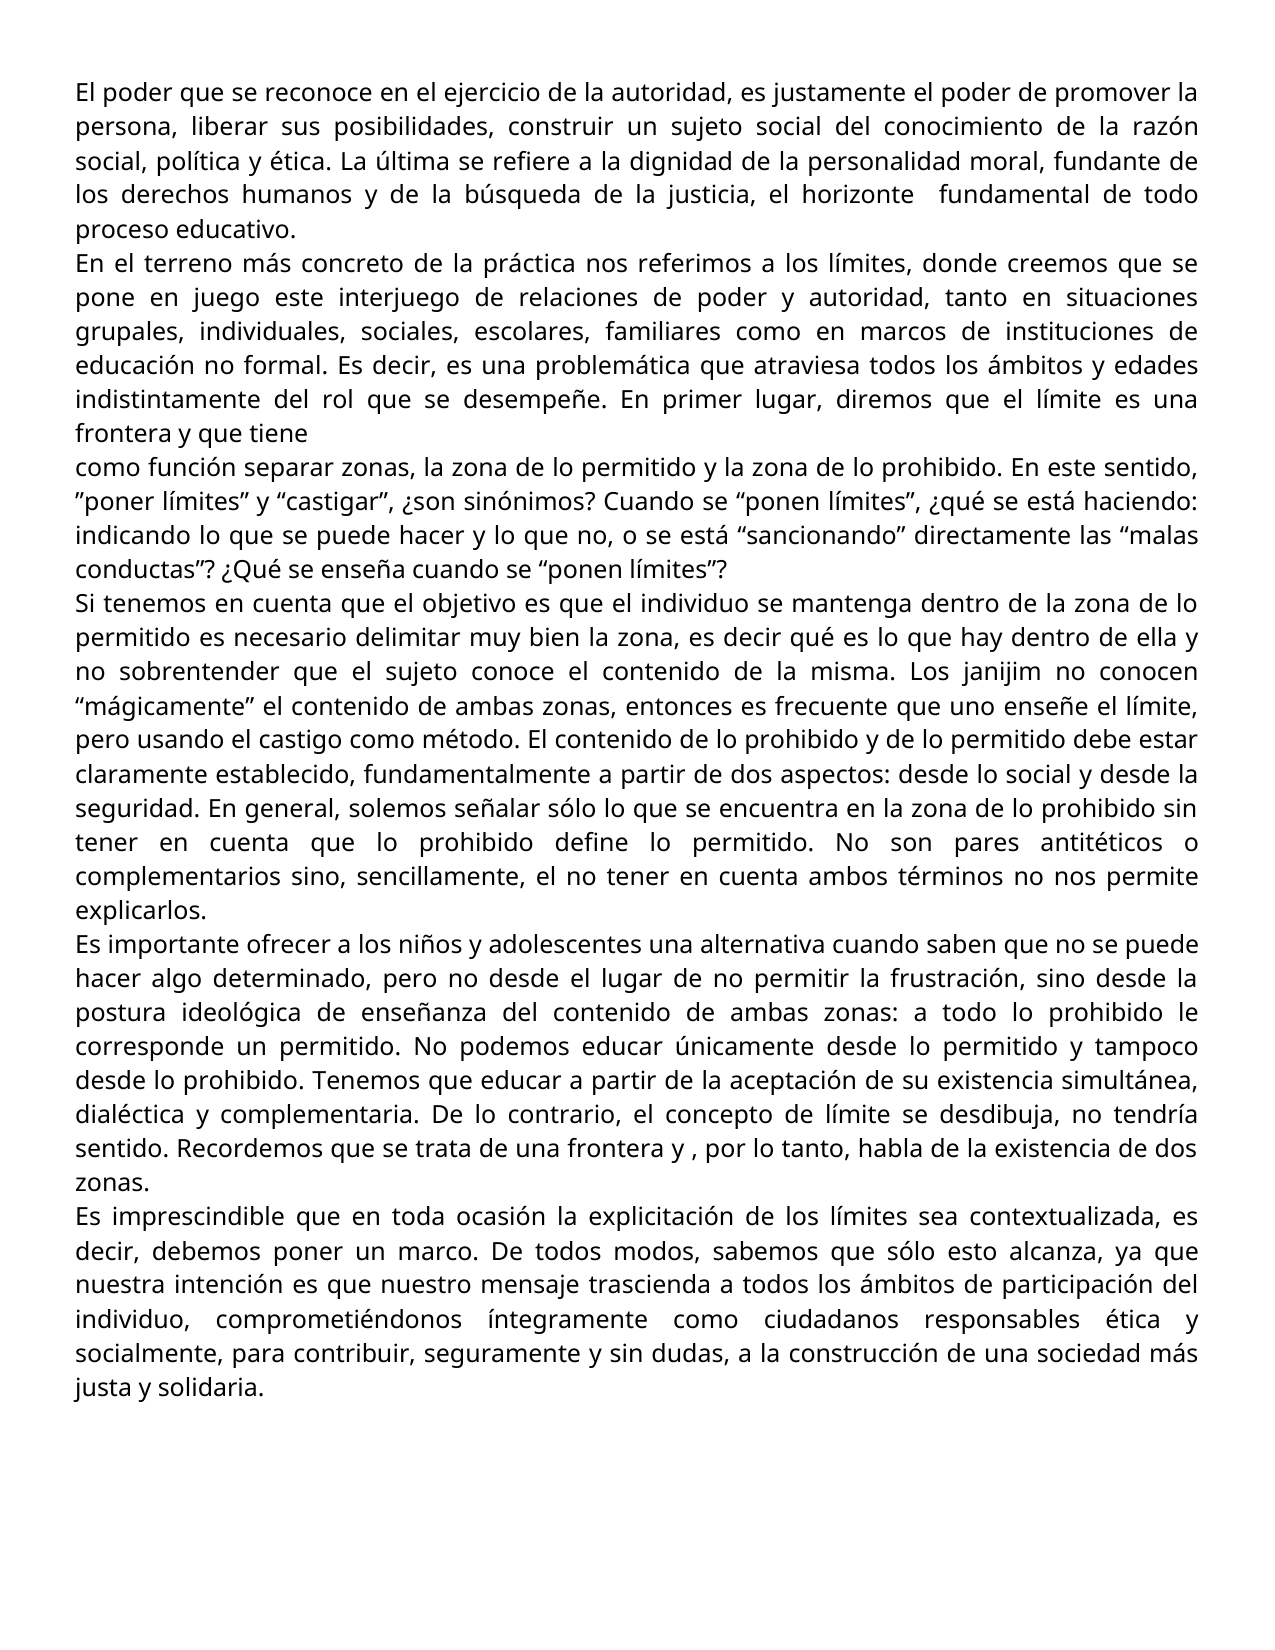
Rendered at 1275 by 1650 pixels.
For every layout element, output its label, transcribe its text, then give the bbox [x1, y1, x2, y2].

text como función separar zonas, la zona de lo permitido y la zona de lo prohibido. En este sentido, ”poner límites” y “castigar”, ¿son sinónimos? Cuando se “ponen límites”, ¿qué se está haciendo: indicando lo que se puede hacer y lo que no, o se está “sancionando” directamente las “malas conductas”? ¿Qué se enseña cuando se “ponen límites”? [75, 450, 1200, 586]
text El poder que se reconoce en el ejercicio de la autoridad, es justamente el poder de promover la persona, liberar sus posibilidades, construir un sujeto social del conocimiento de la razón social, política y ética. La última se refiere a la dignidad de la personalidad moral, fundante de los derechos humanos y de la búsqueda de la justicia, el horizonte fundamental de todo proceso educativo. [75, 75, 1200, 245]
text En el terreno más concreto de la práctica nos referimos a los límites, donde creemos que se pone en juego este interjuego de relaciones de poder y autoridad, tanto en situaciones grupales, individuales, sociales, escolares, familiares como en marcos de instituciones de educación no formal. Es decir, es una problemática que atraviesa todos los ámbitos y edades indistintamente del rol que se desempeñe. En primer lugar, diremos que el límite es una frontera y que tiene [75, 245, 1200, 450]
text Es importante ofrecer a los niños y adolescentes una alternativa cuando saben que no se puede hacer algo determinado, pero no desde el lugar de no permitir la frustración, sino desde la postura ideológica de enseñanza del contenido de ambas zonas: a todo lo prohibido le corresponde un permitido. No podemos educar únicamente desde lo permitido y tampoco desde lo prohibido. Tenemos que educar a partir de la aceptación de su existencia simultánea, dialéctica y complementaria. De lo contrario, el concepto de límite se desdibuja, no tendría sentido. Recordemos que se trata de una frontera y , por lo tanto, habla de la existencia de dos zonas. [75, 927, 1200, 1199]
text Es imprescindible que en toda ocasión la explicitación de los límites sea contextualizada, es decir, debemos poner un marco. De todos modos, sabemos que sólo esto alcanza, ya que nuestra intención es que nuestro mensaje trascienda a todos los ámbitos de participación del individuo, comprometiéndonos íntegramente como ciudadanos responsables ética y socialmente, para contribuir, seguramente y sin dudas, a la construcción de una sociedad más justa y solidaria. [75, 1199, 1200, 1403]
text Si tenemos en cuenta que el objetivo es que el individuo se mantenga dentro de la zona de lo permitido es necesario delimitar muy bien la zona, es decir qué es lo que hay dentro de ella y no sobrentender que el sujeto conoce el contenido de la misma. Los janijim no conocen “mágicamente” el contenido de ambas zonas, entonces es frecuente que uno enseñe el límite, pero usando el castigo como método. El contenido de lo prohibido y de lo permitido debe estar claramente establecido, fundamentalmente a partir de dos aspectos: desde lo social y desde la seguridad. En general, solemos señalar sólo lo que se encuentra en la zona de lo prohibido sin tener en cuenta que lo prohibido define lo permitido. No son pares antitéticos o complementarios sino, sencillamente, el no tener en cuenta ambos términos no nos permite explicarlos. [75, 586, 1200, 927]
